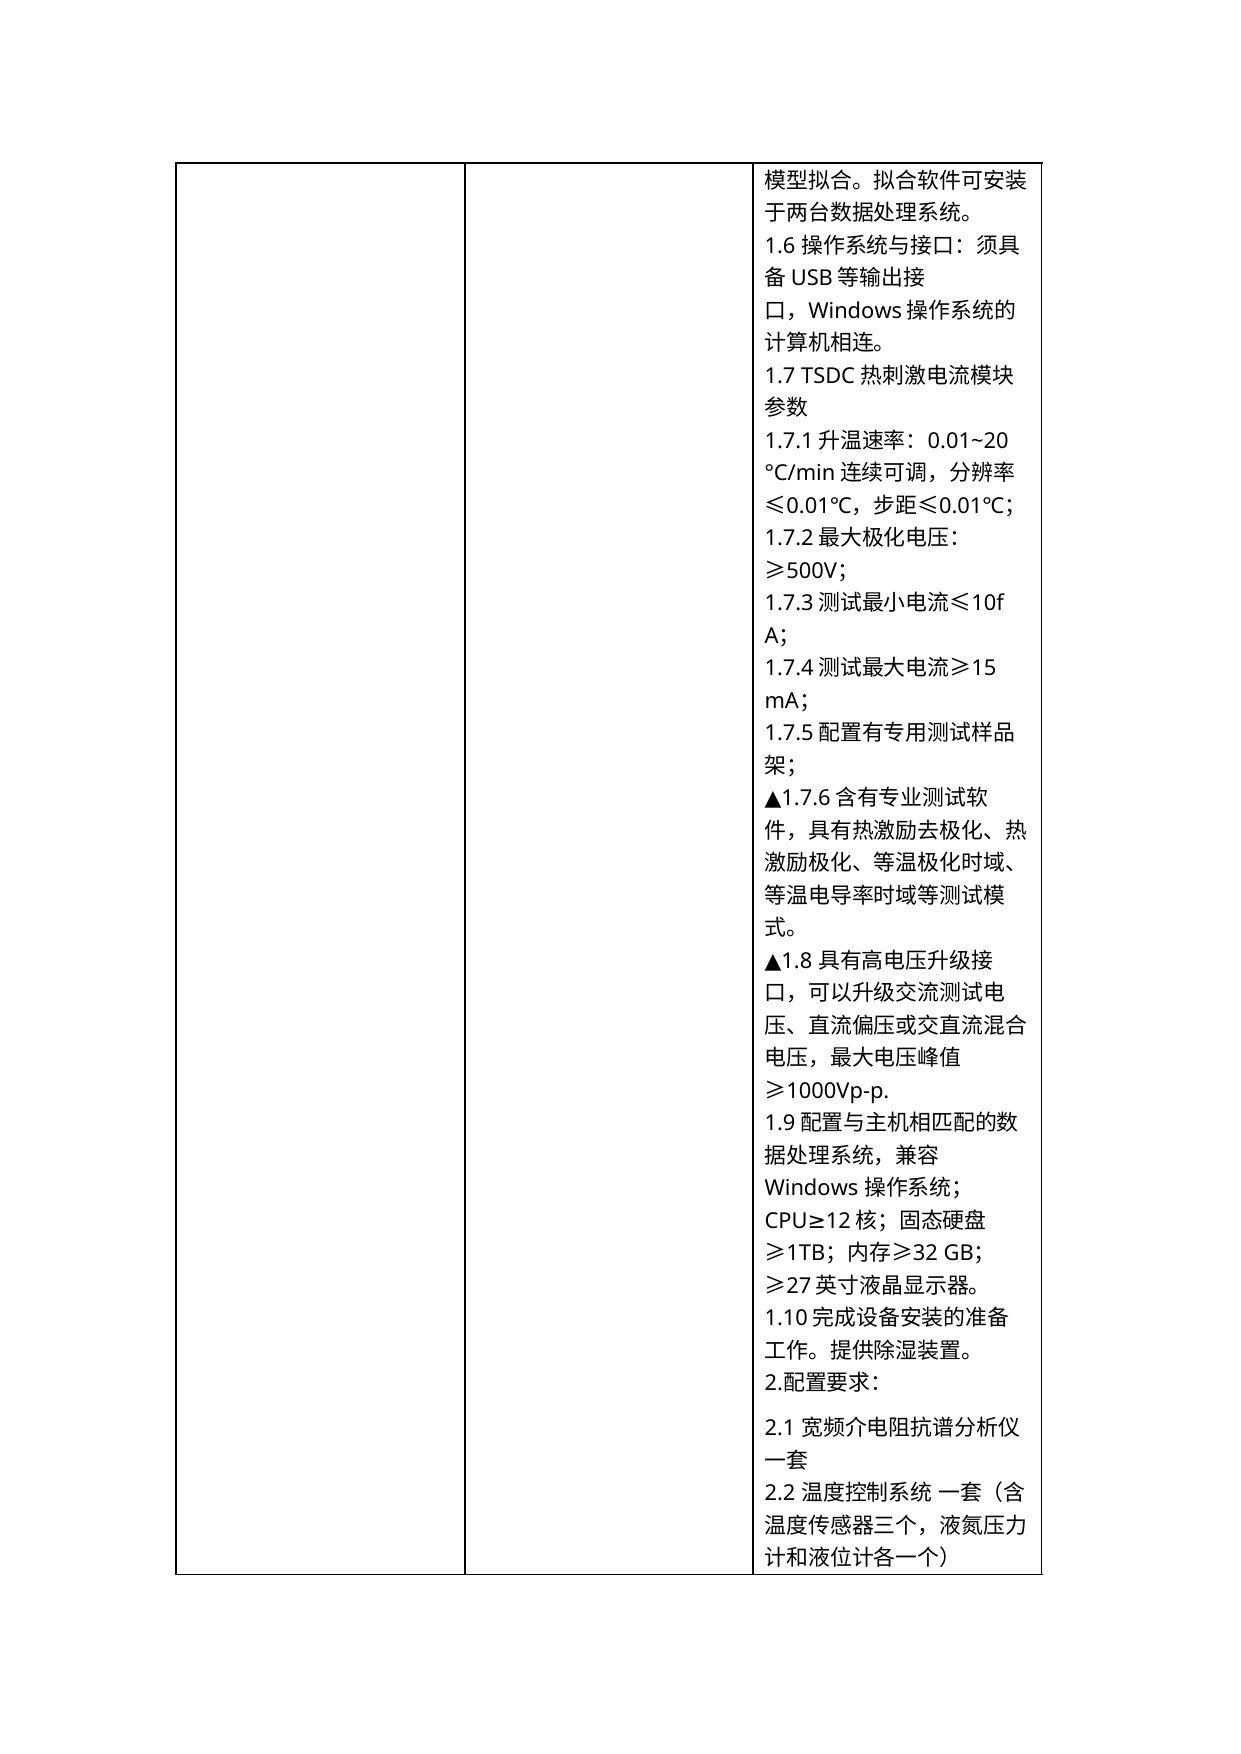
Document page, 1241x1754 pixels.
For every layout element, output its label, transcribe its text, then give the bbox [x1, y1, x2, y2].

table_cell 1 [177, 164, 464, 1573]
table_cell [754, 164, 1041, 1573]
table_cell [466, 164, 752, 1573]
